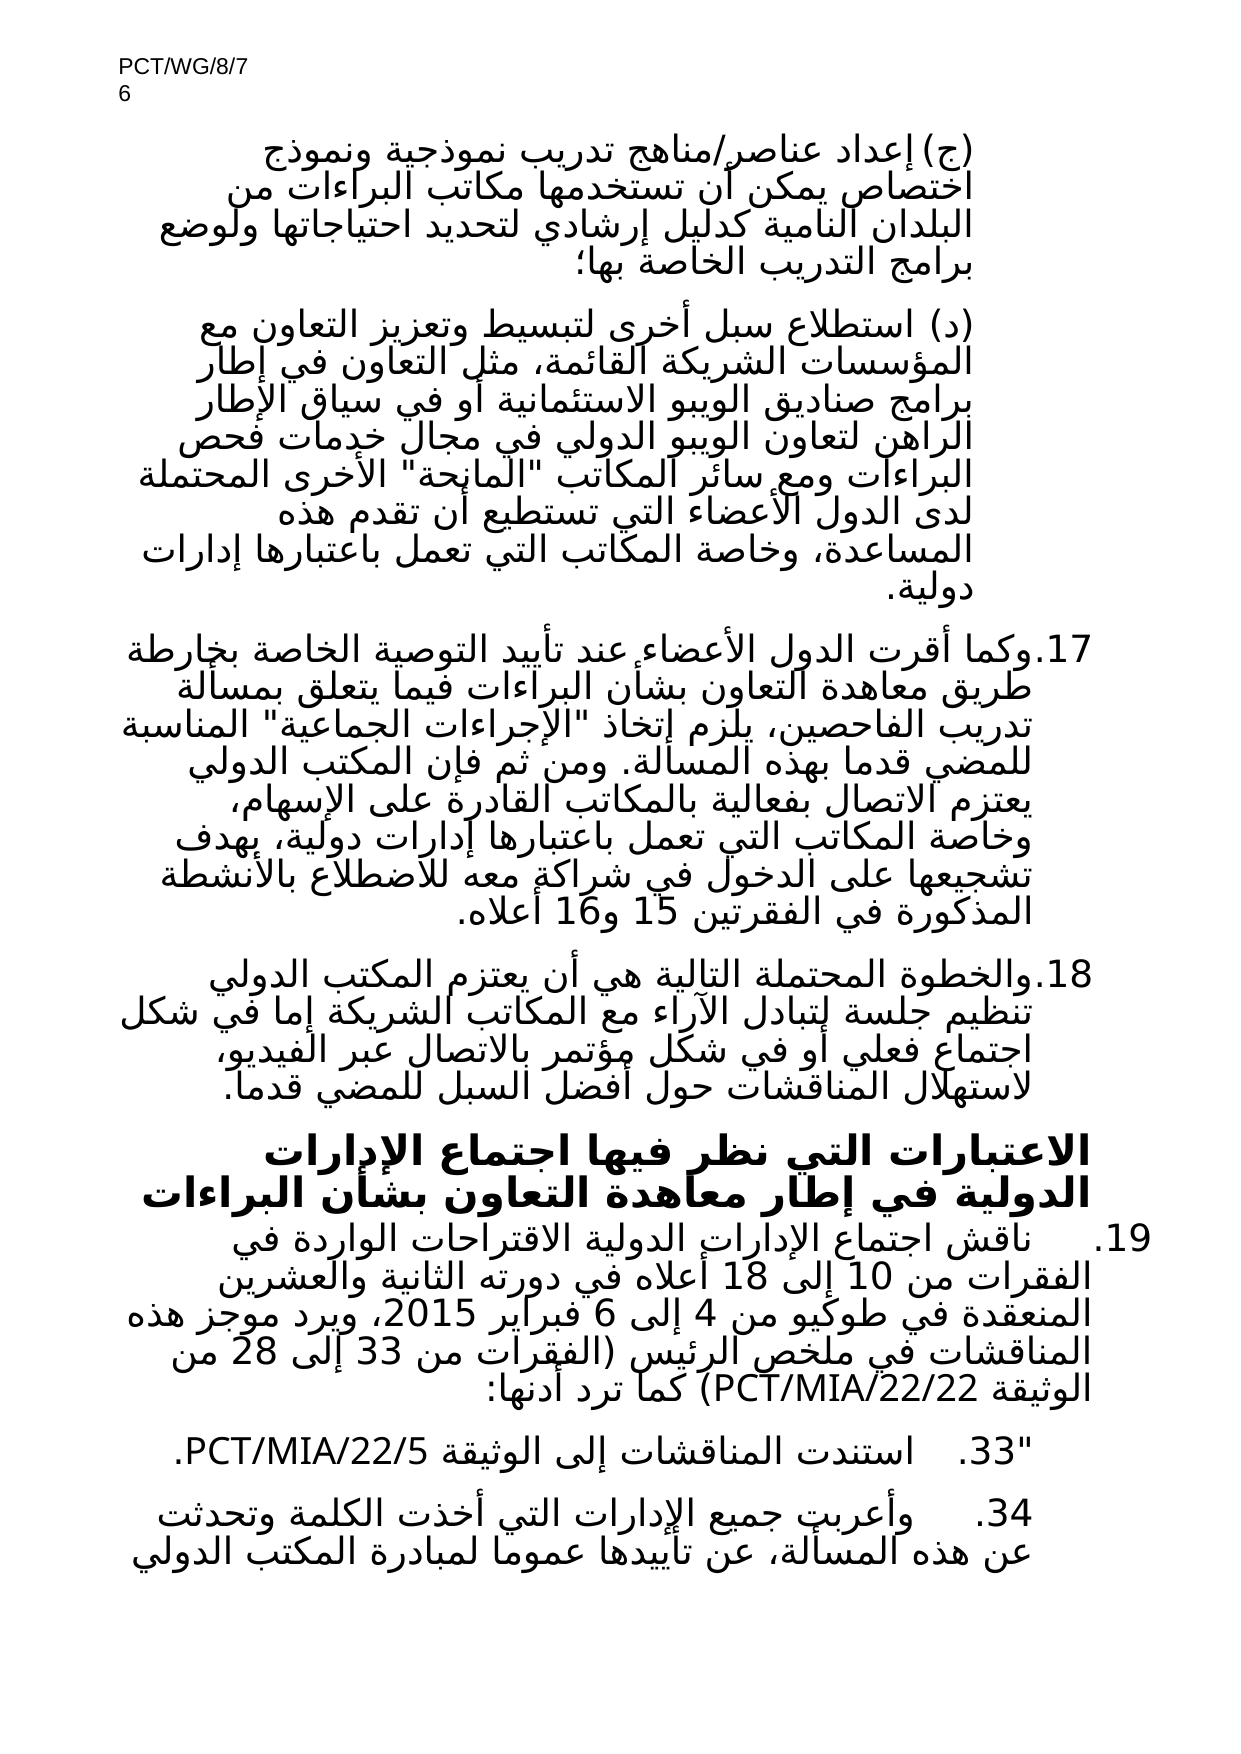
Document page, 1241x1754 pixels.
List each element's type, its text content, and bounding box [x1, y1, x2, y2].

list "33. استندت المناقشات إلى الوثيقة PCT/MIA/22/5. [118, 1434, 1033, 1472]
text وكما أقرت الدول الأعضاء عند تأييد التوصية الخاصة بخارطة طريق معاهدة التعاون بشأن البراءات فيما يتعلق بمسألة تدريب الفاحصين، يلزم اتخاذ "الإجراءات الجماعية" المناسبة للمضي قدما بهذه المسألة. ومن ثم فإن المكتب الدولي يعتزم الاتصال بفعالية بالمكاتب القادرة على الإسهام، وخاصة المكاتب التي تعمل باعتبارها إدارات دولية، بهدف تشجيعها على الدخول في شراكة معه للاضطلاع بالأنشطة المذكورة في الفقرتين 15 و16 أعلاه. [118, 632, 1033, 932]
text ناقش اجتماع الإدارات الدولية الاقتراحات الواردة في الفقرات من 10 إلى 18 أعلاه في دورته الثانية والعشرين المنعقدة في طوكيو من 4 إلى 6 فبراير 2015، ويرد موجز هذه المناقشات في ملخص الرئيس (الفقرات من 33 إلى 28 من الوثيقة PCT/MIA/22/22) كما ترد أدنها: [118, 1222, 1092, 1409]
list (د) استطلاع سبل أخرى لتبسيط وتعزيز التعاون مع المؤسسات الشريكة القائمة، مثل التعاون في إطار برامج صناديق الويبو الاستئمانية أو في سياق الإطار الراهن لتعاون الويبو الدولي في مجال خدمات فحص البراءات ومع سائر المكاتب "المانحة" الأخرى المحتملة لدى الدول الأعضاء التي تستطيع أن تقدم هذه المساعدة، وخاصة المكاتب التي تعمل باعتبارها إدارات دولية. [118, 307, 974, 607]
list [118, 1497, 1033, 1572]
text والخطوة المحتملة التالية هي أن يعتزم المكتب الدولي تنظيم جلسة لتبادل الآراء مع المكاتب الشريكة إما في شكل اجتماع فعلي أو في شكل مؤتمر بالاتصال عبر الفيديو، لاستهلال المناقشات حول أفضل السبل للمضي قدما. [118, 957, 1033, 1107]
list (ج) إعداد عناصر/مناهج تدريب نموذجية ونموذج اختصاص يمكن أن تستخدمها مكاتب البراءات من البلدان النامية كدليل إرشادي لتحديد احتياجاتها ولوضع برامج التدريب الخاصة بها؛ [118, 132, 974, 282]
subtitle الاعتبارات التي نظر فيها اجتماع الإدارات الدولية في إطار معاهدة التعاون بشأن البراءات [118, 1132, 1092, 1216]
